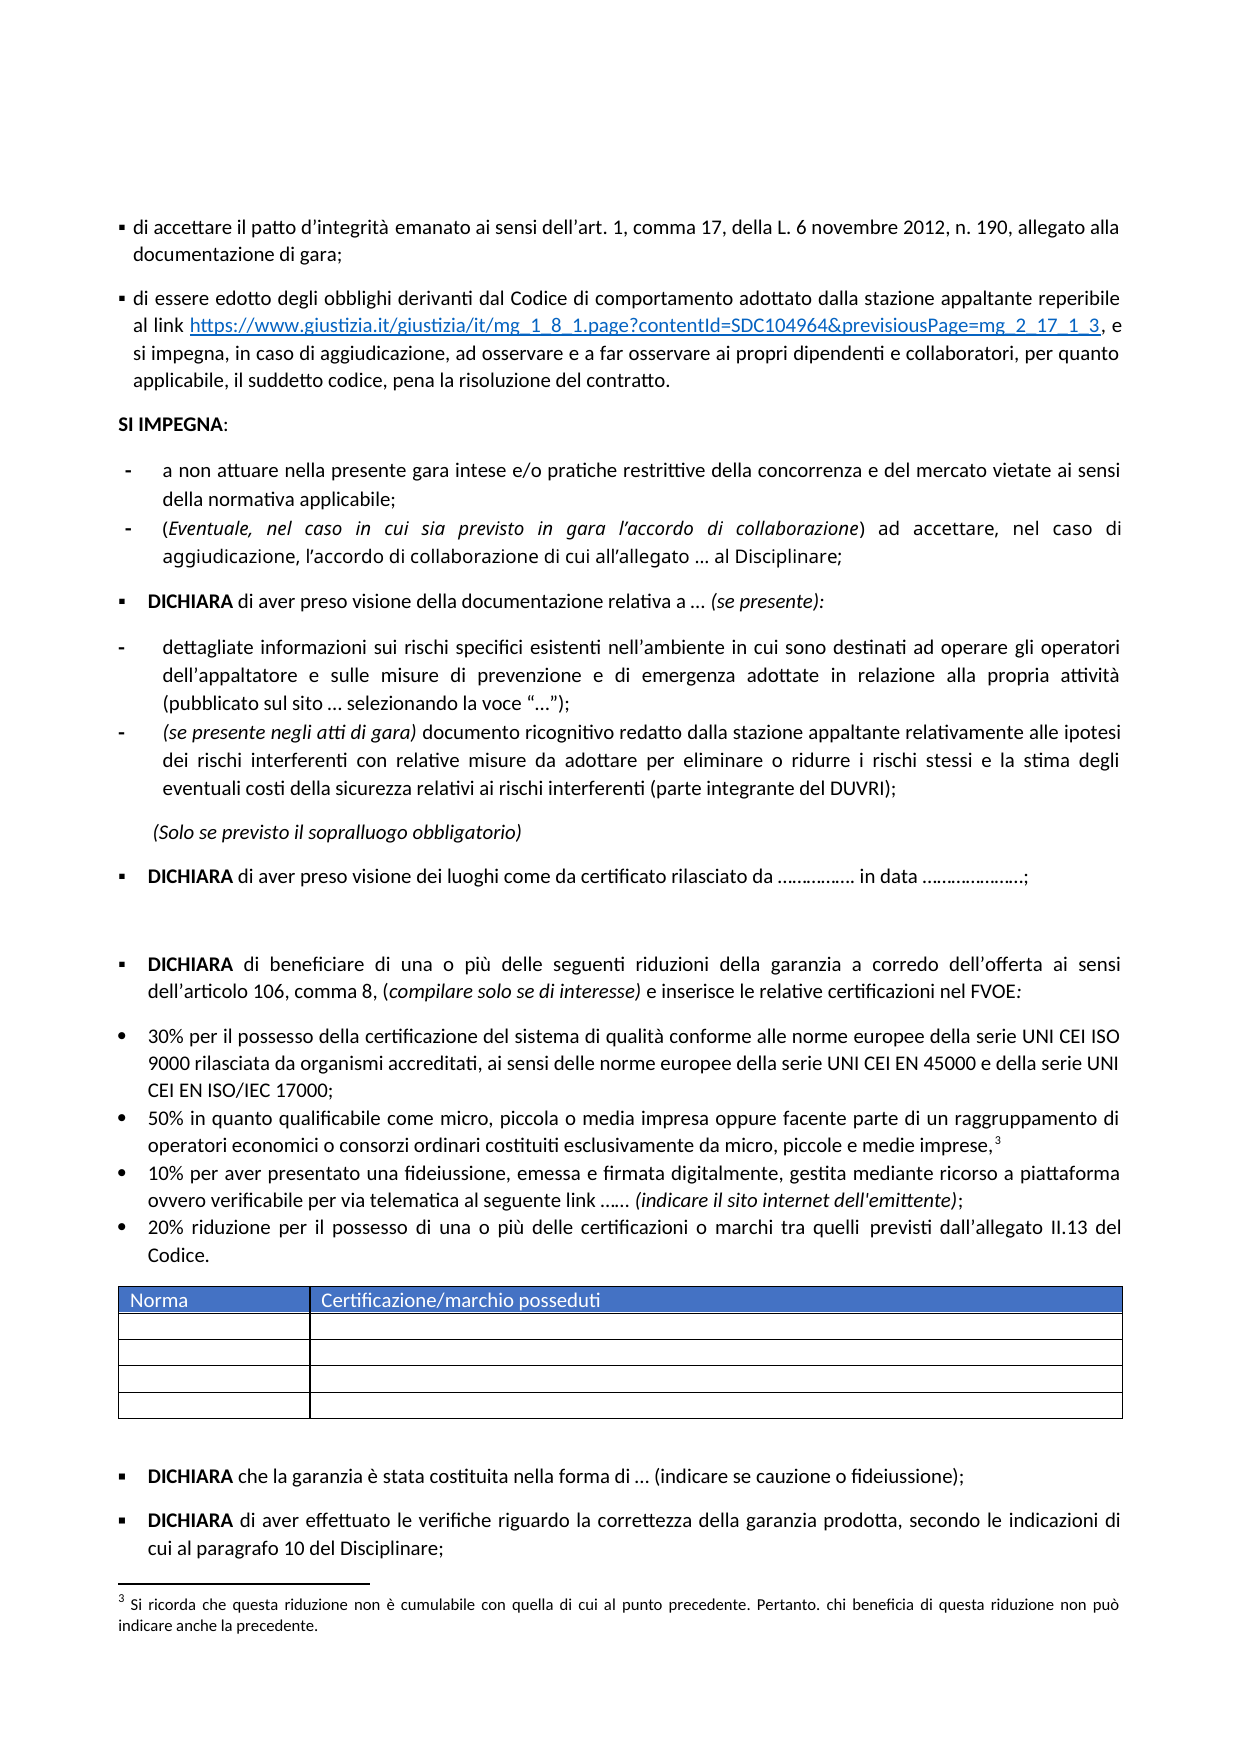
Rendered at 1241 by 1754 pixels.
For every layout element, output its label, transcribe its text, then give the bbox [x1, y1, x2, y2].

text ▪ di accettare il patto d’integrità emanato ai sensi dell’art. 1, comma 17, della L. 6 novembre 2012, n. 190, allegato alla documentazione di gara; [118, 214, 1122, 267]
table_cell [119, 1314, 309, 1339]
list 30% per il possesso della certificazione del sistema di qualità conforme alle norme europee della serie UNI CEI ISO 9000 rilasciata da organismi accreditati, ai sensi delle norme europee della serie UNI CEI EN 45000 e della serie UNI CEI EN ISO/IEC 17000; [118, 1023, 1122, 1103]
table_cell [119, 1340, 309, 1365]
table_cell [119, 1393, 309, 1418]
table_cell [311, 1314, 1122, 1339]
table_cell [311, 1393, 1122, 1418]
text ▪ di essere edotto degli obblighi derivanti dal Codice di comportamento adottato dalla stazione appaltante reperibile al link https://www.giustizia.it/giustizia/it/mg_1_8_1.page?contentId=SDC104964&previsiousPage=mg_2_17_1_3, e si impegna, in caso di aggiudicazione, ad osservare e a far osservare ai propri dipendenti e collaboratori, per quanto applicabile, il suddetto codice, pena la risoluzione del contratto. [118, 285, 1122, 393]
table_cell [311, 1366, 1122, 1392]
text ▪ DICHIARA di aver effettuato le verifiche riguardo la correttezza della garanzia prodotta, secondo le indicazioni di cui al paragrafo 10 del Disciplinare; [118, 1507, 1122, 1560]
text SI IMPEGNA: [118, 412, 1122, 437]
table_header Norma [119, 1287, 309, 1312]
list 20% riduzione per il possesso di una o più delle certificazioni o marchi tra quelli previsti dall’allegato II.13 del Codice. [118, 1214, 1122, 1267]
text ▪ DICHIARA che la garanzia è stata costituita nella forma di … (indicare se cauzione o fideiussione); [118, 1463, 1122, 1489]
list (Eventuale, nel caso in cui sia previsto in gara l’accordo di collaborazione) ad accettare, nel caso di aggiudicazione, l’accordo di collaborazione di cui all’allegato … al Disciplinare; [125, 513, 1122, 569]
list 50% in quanto qualificabile come micro, piccola o media impresa oppure facente parte di un raggruppamento di operatori economici o consorzi ordinari costituiti esclusivamente da micro, piccole e medie imprese, [118, 1105, 1122, 1158]
table_header Certificazione/marchio posseduti [311, 1287, 1122, 1312]
text ▪ DICHIARA di aver preso visione dei luoghi come da certificato rilasciato da ……………. in data …………………; [118, 863, 1122, 889]
text ▪ DICHIARA di aver preso visione della documentazione relativa a … (se presente): [118, 588, 1122, 613]
text ▪ DICHIARA di beneficiare di una o più delle seguenti riduzioni della garanzia a corredo dell’offerta ai sensi dell’articolo 106, comma 8, (compilare solo se di interesse) e inserisce le relative certificazioni nel FVOE: [118, 951, 1122, 1004]
list 10% per aver presentato una fideiussione, emessa e firmata digitalmente, gestita mediante ricorso a piattaforma ovvero verificabile per via telematica al seguente link …… (indicare il sito internet dell'emittente); [118, 1160, 1122, 1213]
table_cell [119, 1366, 309, 1392]
text (Solo se previsto il sopralluogo obbligatorio) [148, 819, 1122, 844]
list a non attuare nella presente gara intese e/o pratiche restrittive della concorrenza e del mercato vietate ai sensi della normativa applicabile; [125, 456, 1122, 511]
list dettagliate informazioni sui rischi specifici esistenti nell’ambiente in cui sono destinati ad operare gli operatori dell’appaltatore e sulle misure di prevenzione e di emergenza adottate in relazione alla propria attività (pubblicato sul sito … selezionando la voce “…”); [118, 632, 1122, 715]
list (se presente negli atti di gara) documento ricognitivo redatto dalla stazione appaltante relativamente alle ipotesi dei rischi interferenti con relative misure da adottare per eliminare o ridurre i rischi stessi e la stima degli eventuali costi della sicurezza relativi ai rischi interferenti (parte integrante del DUVRI); [118, 717, 1122, 801]
table_cell [311, 1340, 1122, 1365]
